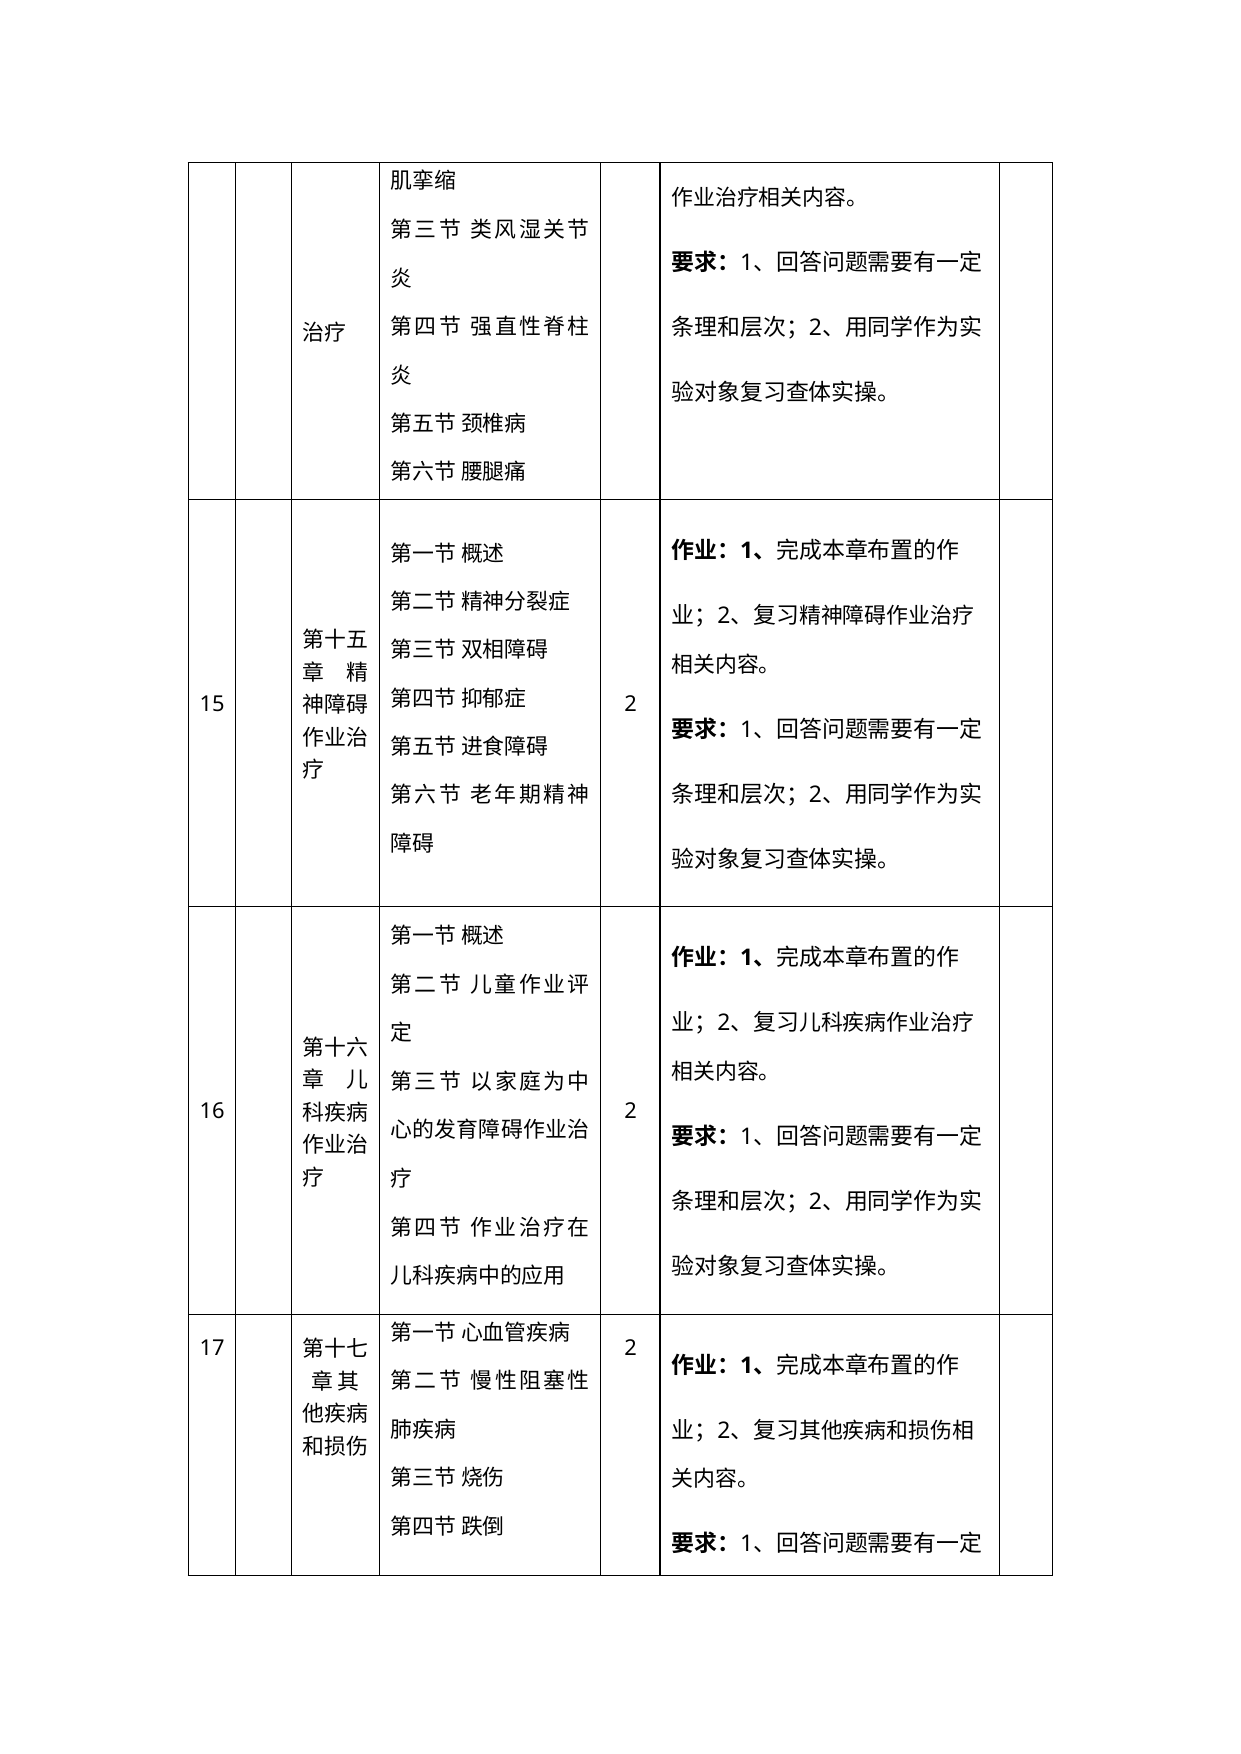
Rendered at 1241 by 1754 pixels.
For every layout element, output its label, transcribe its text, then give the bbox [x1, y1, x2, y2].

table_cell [380, 163, 600, 499]
table_cell 2 [601, 500, 659, 906]
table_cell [380, 1315, 600, 1574]
table_cell [236, 500, 291, 906]
table_cell [236, 163, 291, 499]
table_cell [236, 1315, 291, 1574]
table_cell 2 [601, 1315, 659, 1574]
table_cell 第一节 概述 第二节 儿童作业评定 第三节 以家庭为中心的发育障碍作业治疗 第四节 作业治疗在儿科疾病中的应用 [380, 907, 600, 1313]
table_cell 2 [601, 907, 659, 1313]
table_cell [1000, 907, 1052, 1313]
table_cell 17 [189, 1315, 235, 1574]
table_cell 15 [189, 500, 235, 906]
table_cell 第十七章 其他疾病和损伤 [292, 1315, 379, 1574]
table_cell [236, 907, 291, 1313]
table_cell [1000, 163, 1052, 499]
table_cell 第十五章 精神障碍作业治疗 [292, 500, 379, 906]
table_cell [661, 163, 999, 499]
table_cell 作业：1、完成本章布置的作业；2、复习儿科疾病作业治疗相关内容。 要求：1、回答问题需要有一定条理和层次；2、用同学作为实验对象复习查体实操。 [661, 907, 999, 1313]
table_cell [1000, 1315, 1052, 1574]
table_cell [661, 1315, 999, 1574]
table_cell [1000, 500, 1052, 906]
table_cell 作业：1、完成本章布置的作业；2、复习精神障碍作业治疗相关内容。 要求：1、回答问题需要有一定条理和层次；2、用同学作为实验对象复习查体实操。 [661, 500, 999, 906]
table_cell 第一节 概述 第二节 精神分裂症 第三节 双相障碍 第四节 抑郁症 第五节 进食障碍 第六节 老年期精神障碍 [380, 500, 600, 906]
table_cell 14 [189, 163, 235, 499]
table_cell 第十六章 儿科疾病作业治疗 [292, 907, 379, 1313]
table_cell 2 [601, 163, 659, 499]
table_cell 第十四章 肌肉骨骼系统疾病作业治疗 [292, 163, 379, 499]
table_cell 16 [189, 907, 235, 1313]
